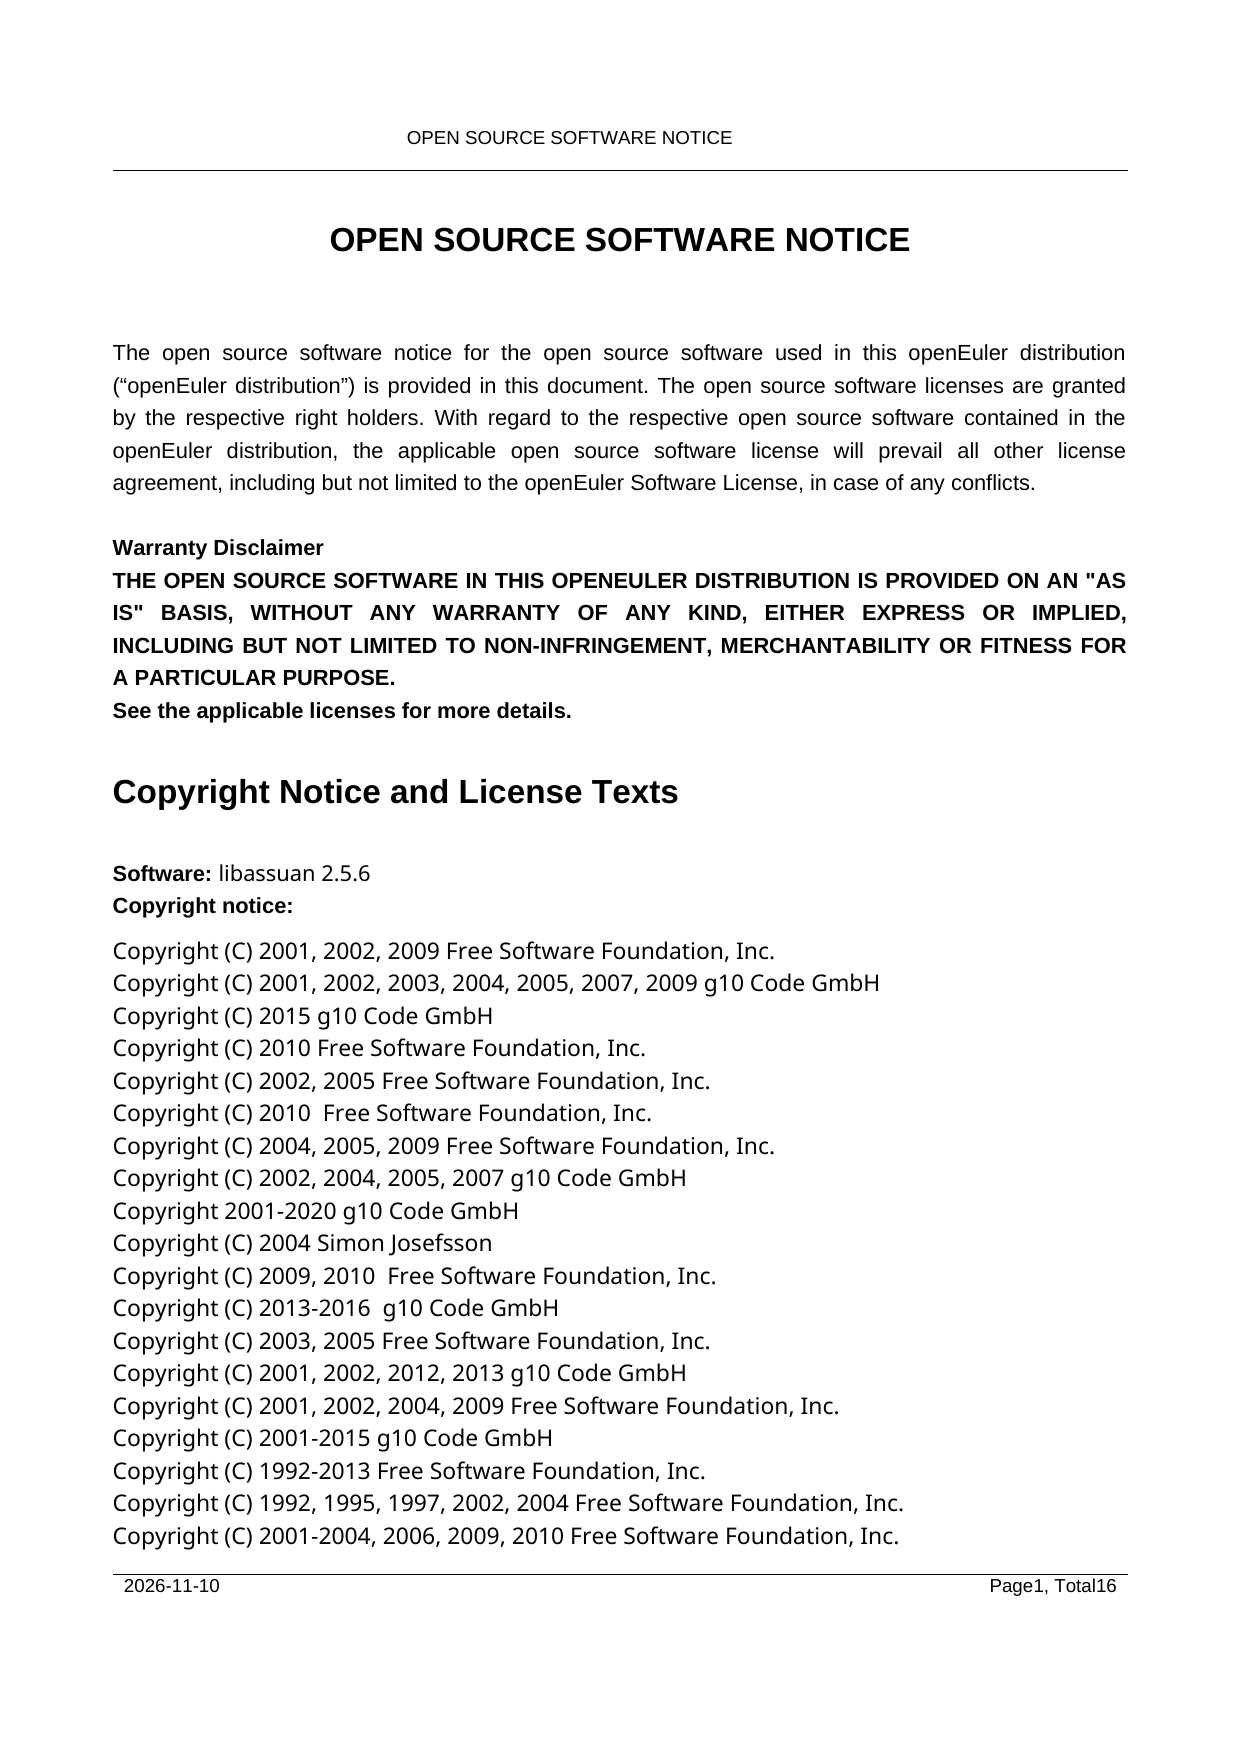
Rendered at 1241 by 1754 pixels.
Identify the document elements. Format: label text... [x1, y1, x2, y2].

text THE OPEN SOURCE SOFTWARE IN THIS OPENEULER DISTRIBUTION IS PROVIDED ON AN "AS IS" BASIS, WITHOUT ANY WARRANTY OF ANY KIND, EITHER EXPRESS OR IMPLIED, INCLUDING BUT NOT LIMITED TO NON-INFRINGEMENT, MERCHANTABILITY OR FITNESS FOR A PARTICULAR PURPOSE. See the applicable licenses for more details. [112, 564, 1128, 726]
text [112, 934, 1128, 1551]
text Copyright Notice and License Texts [112, 759, 1128, 824]
text The open source software notice for the open source software used in this openEuler distribution (“openEuler distribution”) is provided in this document. The open source software licenses are granted by the respective right holders. With regard to the respective open source software contained in the openEuler distribution, the applicable open source software license will prevail all other license agreement, including but not limited to the openEuler Software License, in case of any conflicts. [112, 336, 1128, 499]
text Warranty Disclaimer [112, 531, 1128, 564]
text OPEN SOURCE SOFTWARE NOTICE [112, 206, 1128, 271]
title Software: libassuan 2.5.6 [112, 856, 1128, 889]
text Copyright notice: [112, 889, 1128, 921]
